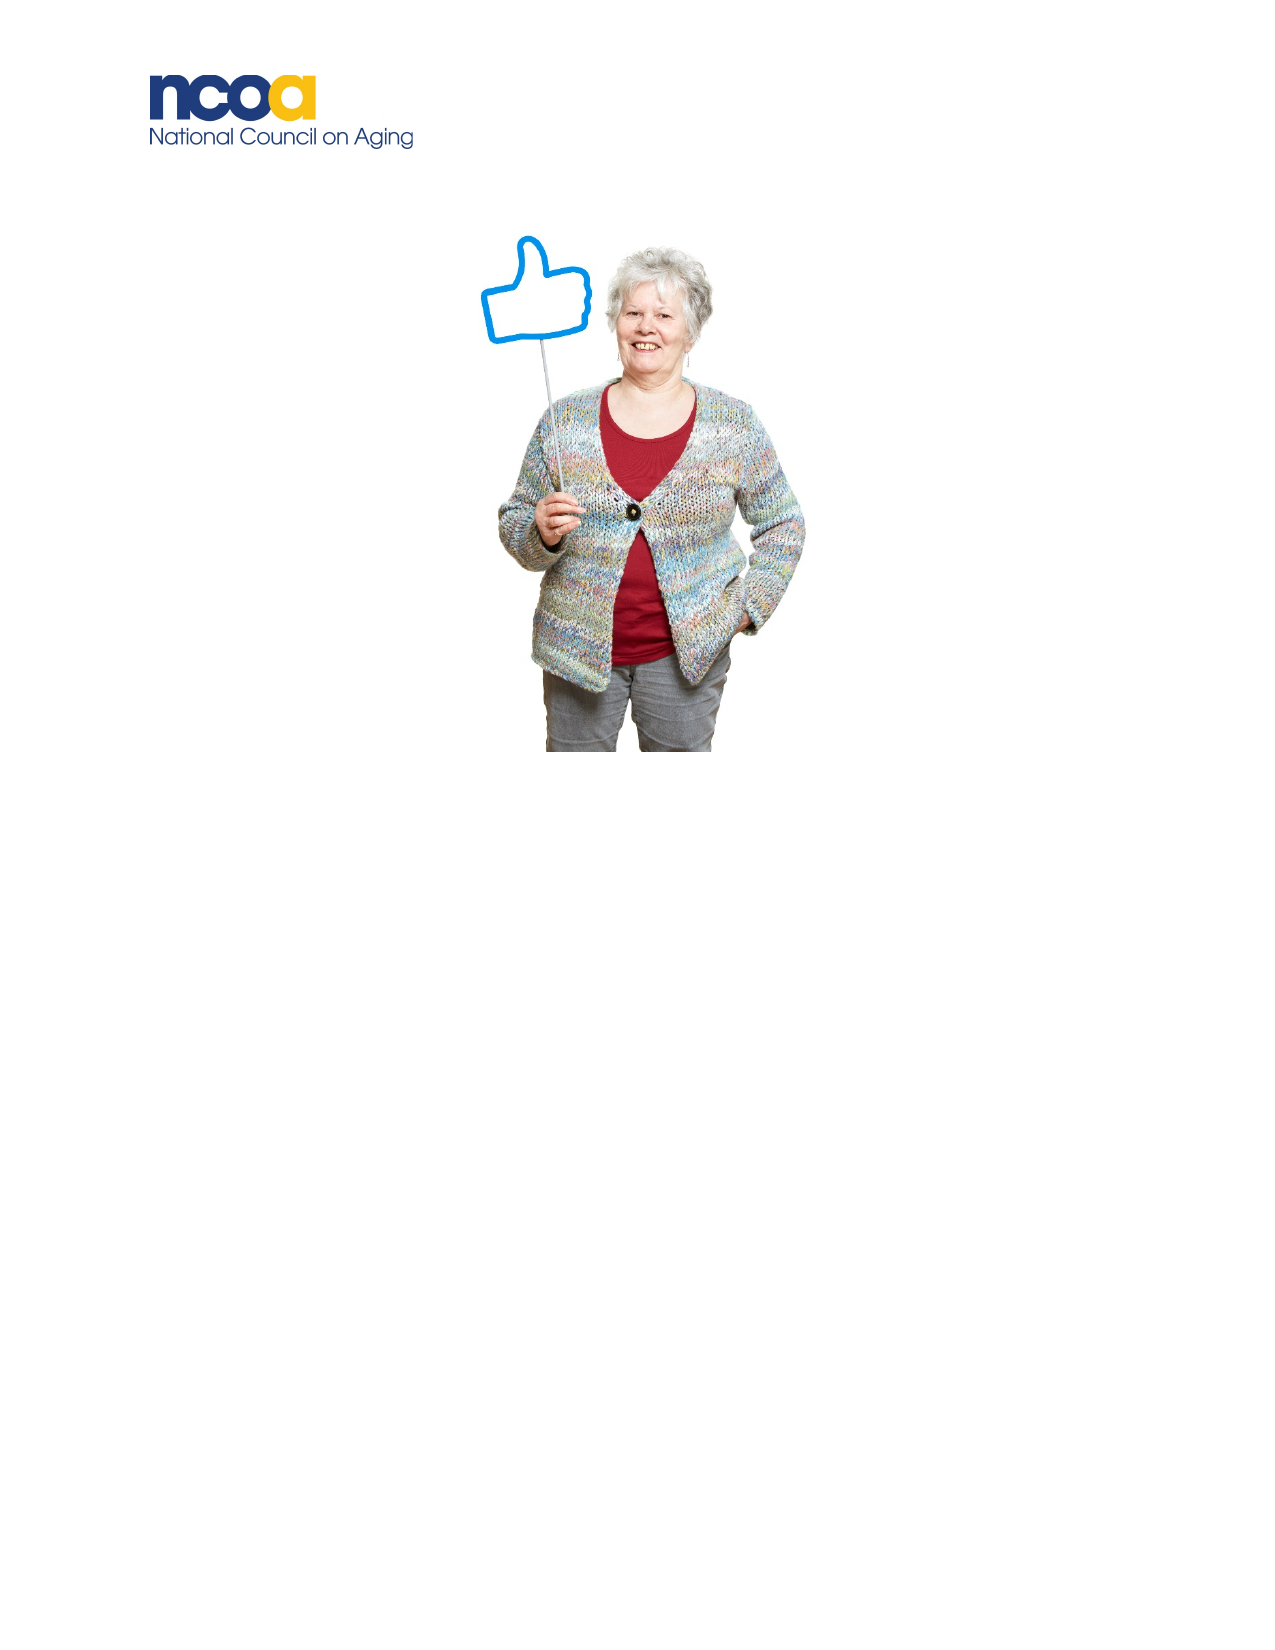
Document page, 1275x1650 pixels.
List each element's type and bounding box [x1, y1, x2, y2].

picture [445, 176, 830, 752]
picture [150, 75, 413, 149]
